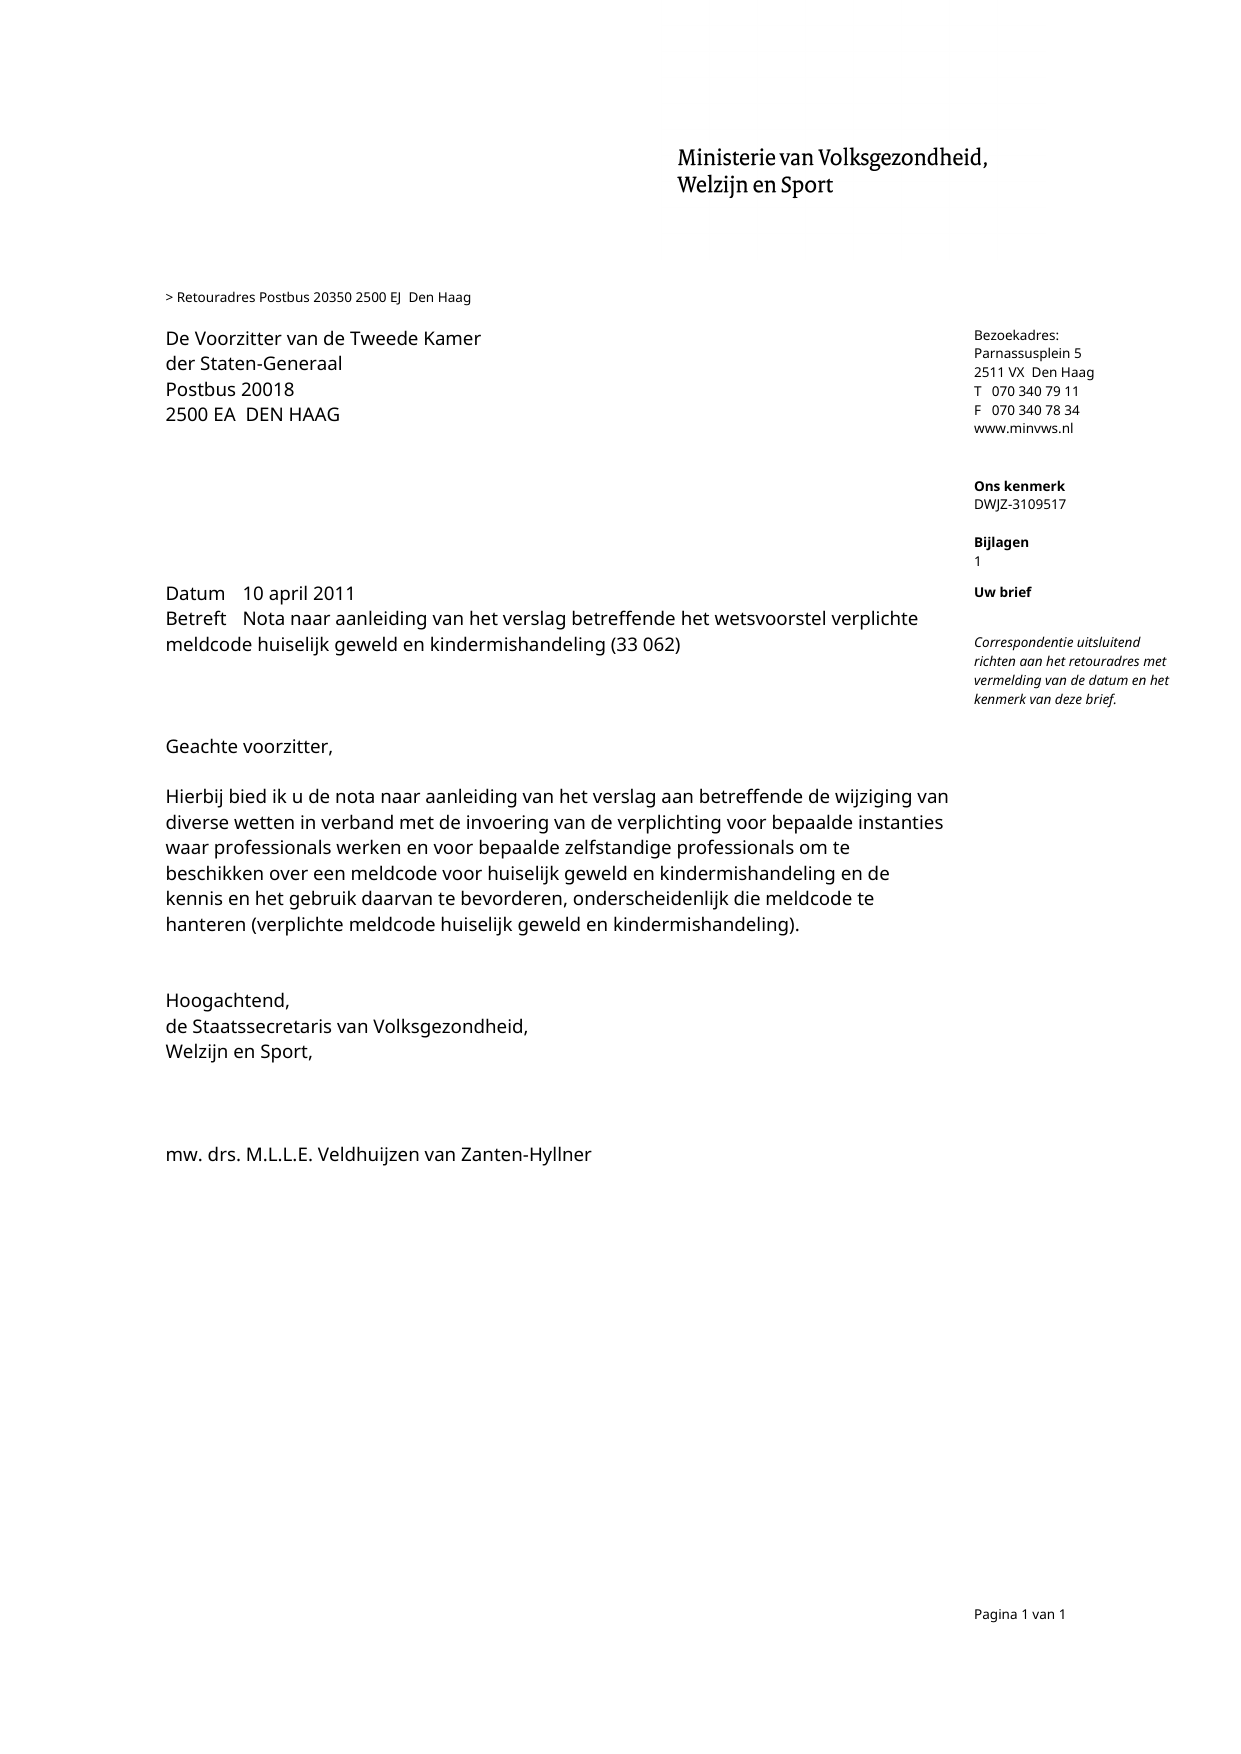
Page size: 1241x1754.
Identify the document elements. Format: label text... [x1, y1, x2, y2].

text Postbus 20018 [165, 376, 950, 401]
text Welzijn en Sport, [165, 1039, 950, 1064]
text 2500 EA DEN HAAG [165, 401, 950, 427]
text de Staatssecretaris van Volksgezondheid, [165, 1013, 950, 1039]
text Betreft Nota naar aanleiding van het verslag betreffende het wetsvoorstel verplichte meldcode huiselijk geweld en kindermishandeling (33 062) [165, 606, 950, 657]
text De Voorzitter van de Tweede Kamer [165, 325, 950, 350]
text Hierbij bied ik u de nota naar aanleiding van het verslag aan betreffende de wijziging van diverse wetten in verband met de invoering van de verplichting voor bepaalde instanties waar professionals werken en voor bepaalde zelfstandige professionals om te beschikken over een meldcode voor huiselijk geweld en kindermishandeling en de kennis en het gebruik daarvan te bevorderen, onderscheidenlijk die meldcode te hanteren (verplichte meldcode huiselijk geweld en kindermishandeling). [165, 784, 950, 937]
text mw. drs. M.L.L.E. Veldhuijzen van Zanten-Hyllner [165, 1141, 950, 1166]
text > Retouradres Postbus 20350 2500 EJ Den Haag [165, 287, 950, 306]
text der Staten-Generaal [165, 350, 950, 376]
picture [661, 0, 1046, 260]
text Geachte voorzitter, [165, 733, 950, 759]
text Datum 10 april 2011 [165, 580, 950, 606]
text Hoogachtend, [165, 988, 950, 1013]
